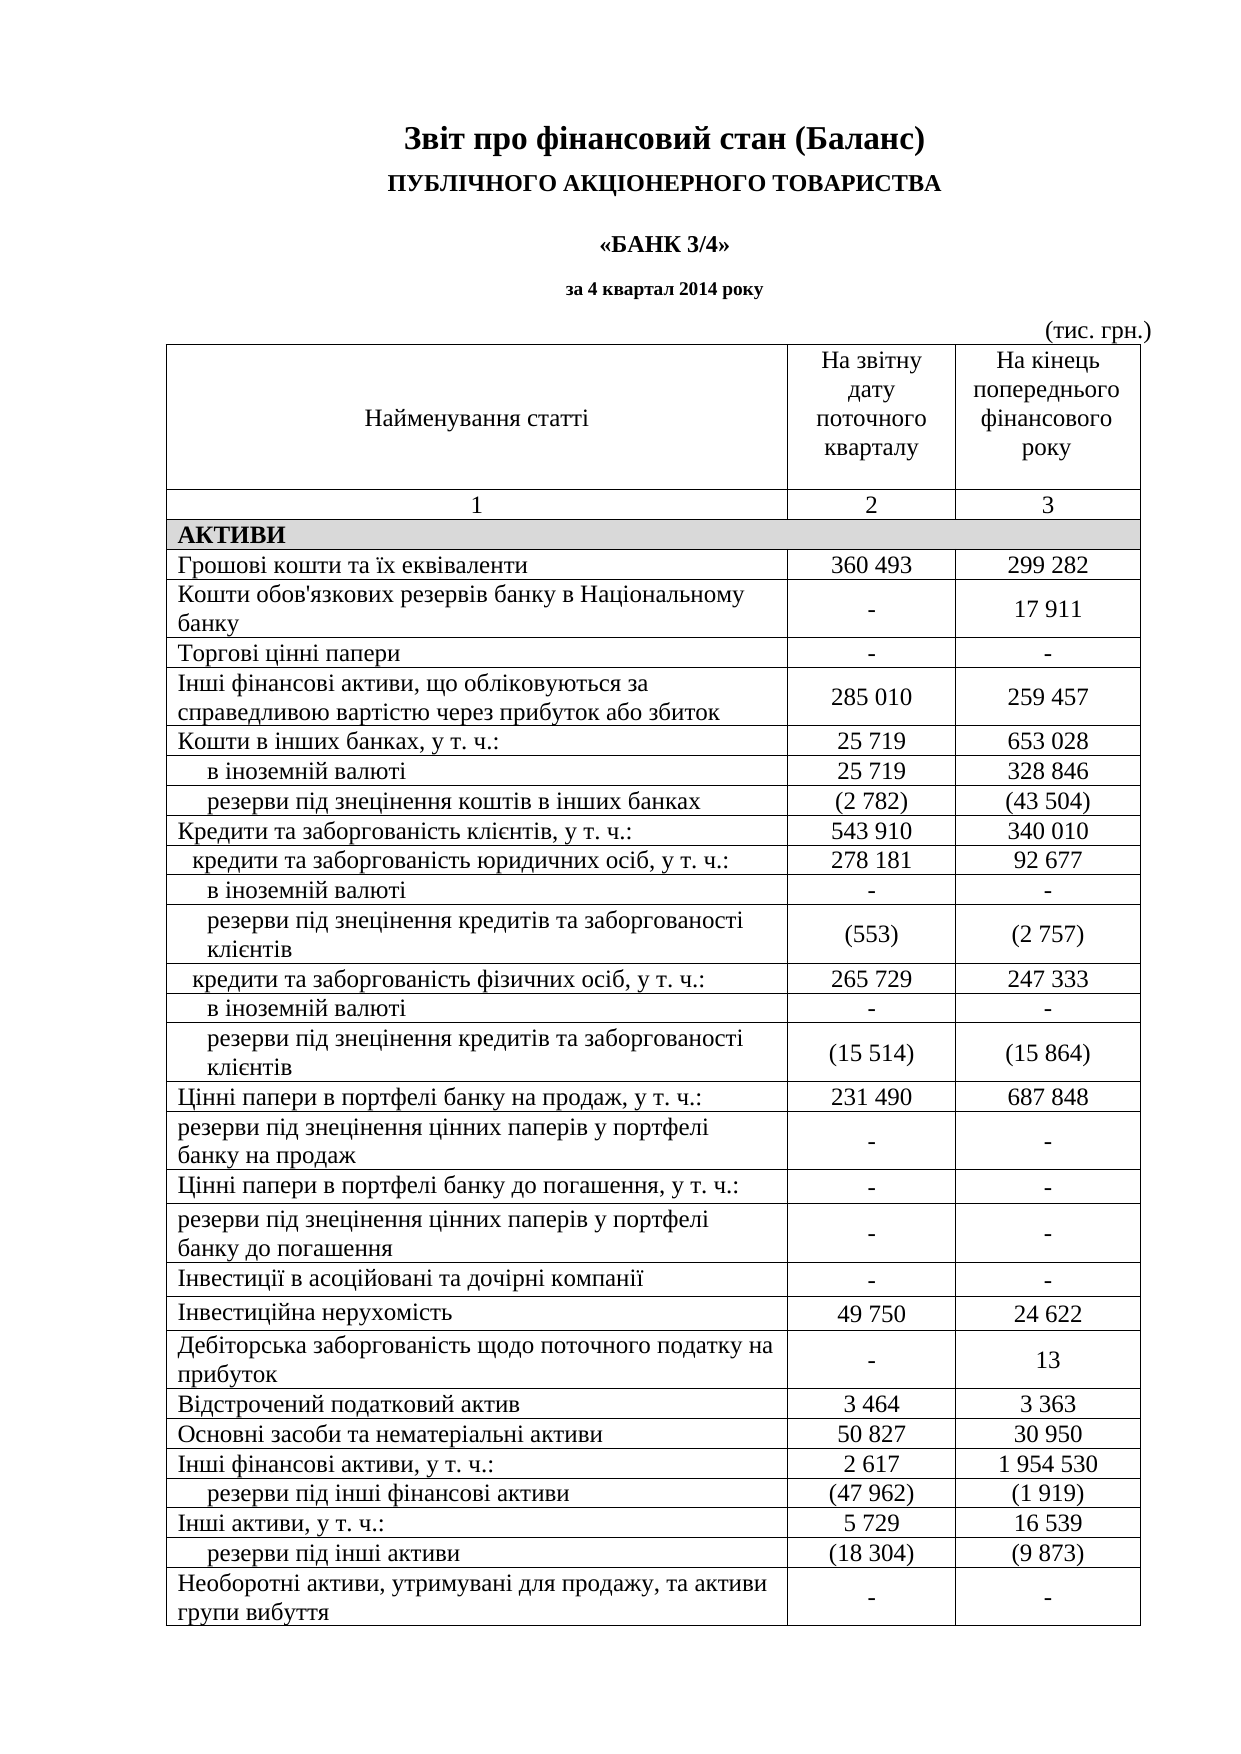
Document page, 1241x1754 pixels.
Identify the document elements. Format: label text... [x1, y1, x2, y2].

table_cell 2 [788, 490, 955, 519]
text за 4 квартал 2014 року [177, 277, 1152, 316]
table_cell 24 622 [956, 1297, 1140, 1329]
table_cell 1 954 530 [956, 1449, 1140, 1477]
table_cell 2 617 [788, 1449, 955, 1477]
table_cell 1 [167, 490, 787, 519]
table_cell 687 848 [956, 1082, 1140, 1111]
table_cell - [956, 994, 1140, 1022]
table_cell - [788, 1170, 955, 1203]
table_cell резерви під знецінення цінних паперів у портфелі банку до погашення [167, 1204, 787, 1262]
table_cell 5 729 [788, 1508, 955, 1537]
table_cell - [788, 1568, 955, 1625]
table_cell 328 846 [956, 756, 1140, 785]
table_cell (2 757) [956, 905, 1140, 963]
table_cell - [788, 994, 955, 1022]
table_cell (15 514) [788, 1023, 955, 1081]
table_cell 50 827 [788, 1419, 955, 1448]
table_cell - [788, 580, 955, 637]
table_cell Інші активи, у т. ч.: [167, 1508, 787, 1537]
table_cell - [956, 1204, 1140, 1262]
text Звіт про фінансовий стан (Баланс) [177, 118, 1152, 156]
table_cell 49 750 [788, 1297, 955, 1329]
table_cell 285 010 [788, 668, 955, 725]
table_cell в іноземній валюті [167, 875, 787, 904]
table_cell Інші фінансові активи, що обліковуються за справедливою вартістю через прибуток або збиток [167, 668, 787, 725]
table_cell - [788, 638, 955, 667]
table_cell (2 782) [788, 786, 955, 815]
table_cell Необоротні активи, утримувані для продажу, та активи групи вибуття [167, 1568, 787, 1625]
table_cell 17 911 [956, 580, 1140, 637]
table_cell 360 493 [788, 550, 955, 578]
text (тис. грн.) [177, 316, 1152, 344]
table_cell (43 504) [956, 786, 1140, 815]
table_cell (9 873) [956, 1538, 1140, 1567]
table_cell - [956, 875, 1140, 904]
table_cell (47 962) [788, 1479, 955, 1507]
table_cell кредити та заборгованість фізичних осіб, у т. ч.: [167, 964, 787, 992]
table_header На кінець попереднього фінансового року [956, 345, 1140, 489]
table_cell 653 028 [956, 726, 1140, 755]
table_cell - [956, 1263, 1140, 1296]
table_cell резерви під знецінення кредитів та заборгованості клієнтів [167, 1023, 787, 1081]
table_cell 25 719 [788, 756, 955, 785]
text ПУБЛІЧНОГО АКЦІОНЕРНОГО ТОВАРИСТВА [177, 169, 1152, 217]
table_cell АКТИВИ [167, 520, 1140, 549]
table_cell 231 490 [788, 1082, 955, 1111]
table_cell 16 539 [956, 1508, 1140, 1537]
table_cell - [788, 1112, 955, 1169]
table_cell 25 719 [788, 726, 955, 755]
table_cell Інвестиції в асоційовані та дочірні компанії [167, 1263, 787, 1296]
table_cell 259 457 [956, 668, 1140, 725]
table_cell 3 464 [788, 1389, 955, 1418]
table_cell Інші фінансові активи, у т. ч.: [167, 1449, 787, 1477]
table_cell 13 [956, 1331, 1140, 1388]
table_cell - [956, 638, 1140, 667]
table_cell 247 333 [956, 964, 1140, 992]
table_cell - [956, 1112, 1140, 1169]
table_cell - [788, 1204, 955, 1262]
table_cell 299 282 [956, 550, 1140, 578]
table_cell (553) [788, 905, 955, 963]
table_cell резерви під знецінення цінних паперів у портфелі банку на продаж [167, 1112, 787, 1169]
text «БАНК 3/4» [177, 229, 1152, 277]
table_cell кредити та заборгованість юридичних осіб, у т. ч.: [167, 846, 787, 874]
table_cell Основні засоби та нематеріальні активи [167, 1419, 787, 1448]
table_cell 278 181 [788, 846, 955, 874]
table_cell 265 729 [788, 964, 955, 992]
table_cell - [788, 1263, 955, 1296]
table_cell Кошти в інших банках, у т. ч.: [167, 726, 787, 755]
table_cell Цінні папери в портфелі банку до погашення, у т. ч.: [167, 1170, 787, 1203]
table_cell 3 363 [956, 1389, 1140, 1418]
table_cell в іноземній валюті [167, 756, 787, 785]
table_cell Дебіторська заборгованість щодо поточного податку на прибуток [167, 1331, 787, 1388]
table_cell 30 950 [956, 1419, 1140, 1448]
table_cell Цінні папери в портфелі банку на продаж, у т. ч.: [167, 1082, 787, 1111]
table_cell Відстрочений податковий актив [167, 1389, 787, 1418]
table_cell в іноземній валюті [167, 994, 787, 1022]
table_cell 543 910 [788, 816, 955, 844]
table_cell - [788, 1331, 955, 1388]
table_cell резерви під інші фінансові активи [167, 1479, 787, 1507]
table_cell резерви під знецінення кредитів та заборгованості клієнтів [167, 905, 787, 963]
table_cell - [956, 1568, 1140, 1625]
table_cell (15 864) [956, 1023, 1140, 1081]
table_cell 3 [956, 490, 1140, 519]
table_cell (18 304) [788, 1538, 955, 1567]
table_cell (1 919) [956, 1479, 1140, 1507]
table_cell Торгові цінні папери [167, 638, 787, 667]
table_cell - [788, 875, 955, 904]
table_cell Кредити та заборгованість клієнтів, у т. ч.: [167, 816, 787, 844]
table_header На звітну дату поточного кварталу [788, 345, 955, 489]
table_cell - [956, 1170, 1140, 1203]
table_cell резерви під знецінення коштів в інших банках [167, 786, 787, 815]
table_header Найменування статті [167, 345, 787, 489]
table_cell резерви під інші активи [167, 1538, 787, 1567]
table_cell Кошти обов'язкових резервів банку в Національному банку [167, 580, 787, 637]
table_cell 92 677 [956, 846, 1140, 874]
table_cell Грошові кошти та їх еквіваленти [167, 550, 787, 578]
table_cell Інвестиційна нерухомість [167, 1297, 787, 1329]
table_cell 340 010 [956, 816, 1140, 844]
